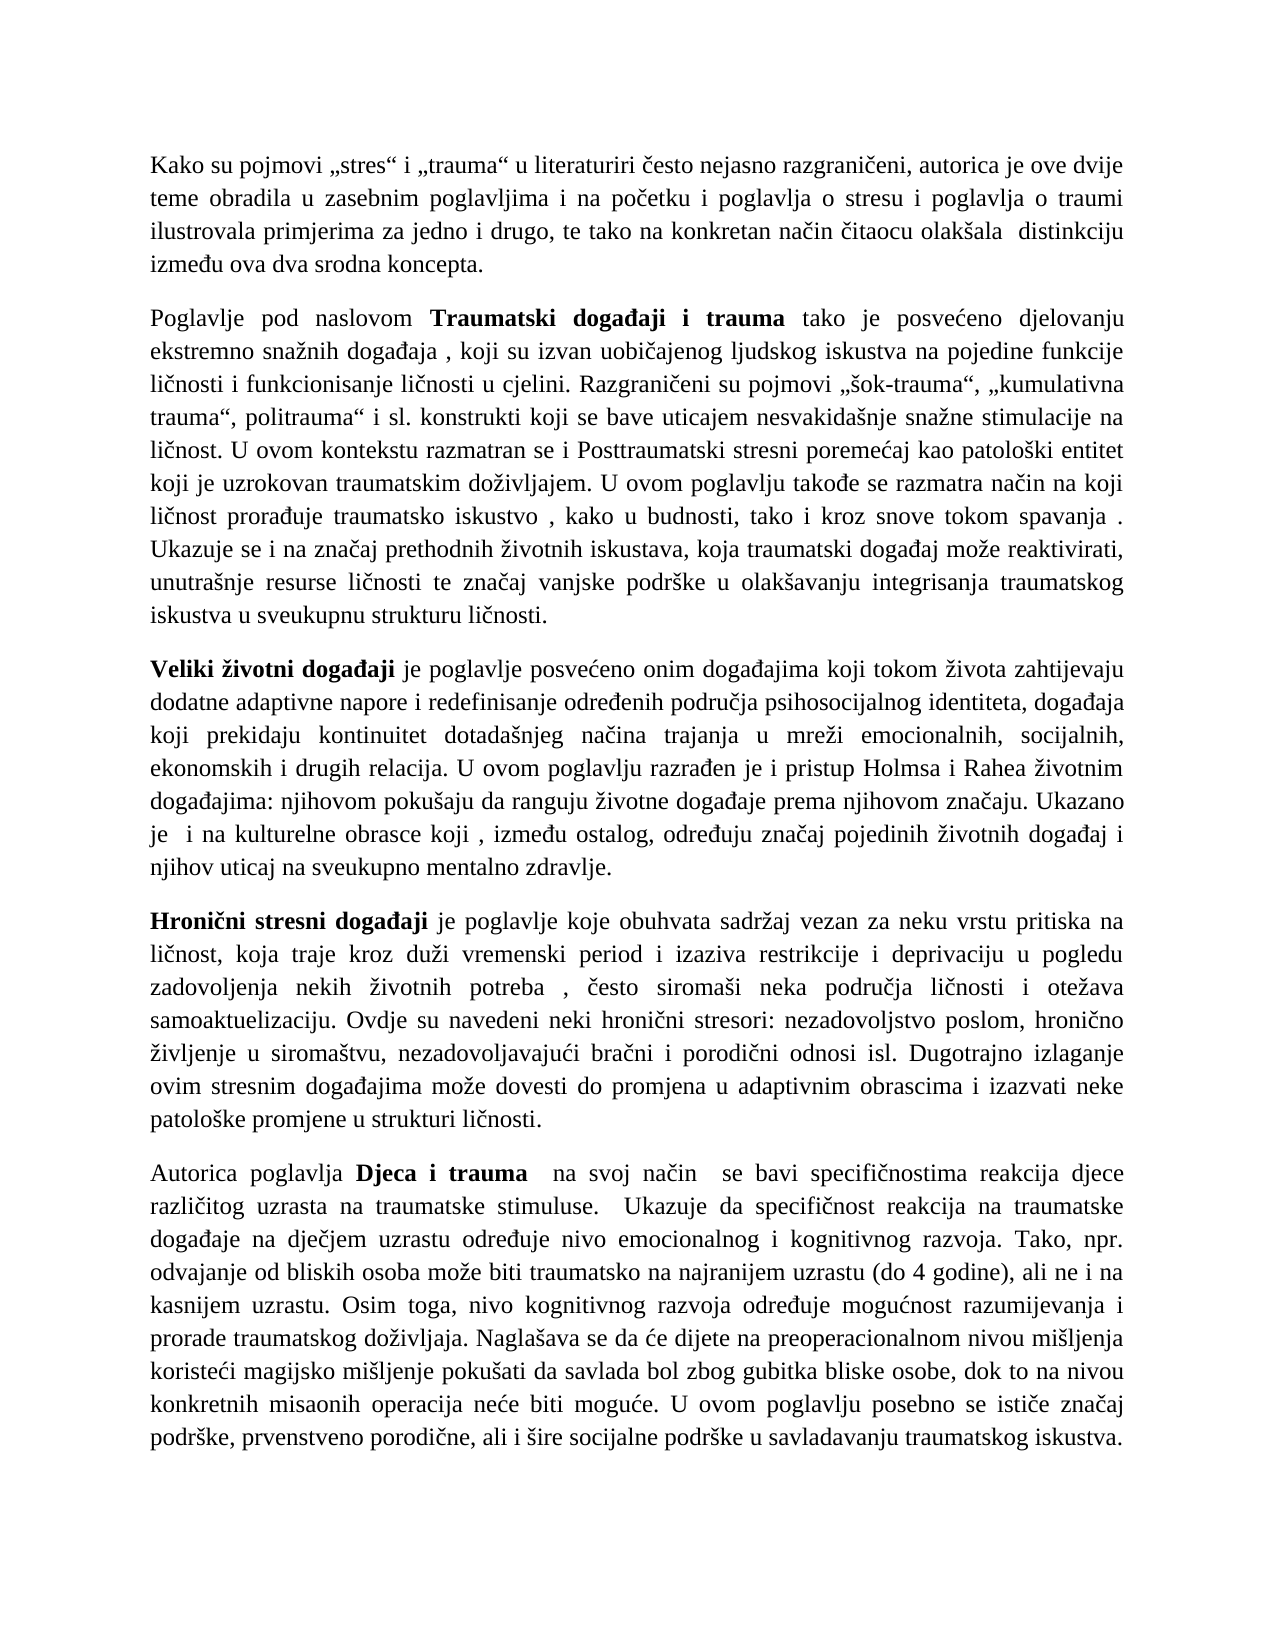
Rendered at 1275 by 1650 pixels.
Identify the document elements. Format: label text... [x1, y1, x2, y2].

text Autorica poglavlja Djeca i trauma na svoj način se bavi specifičnostima reakcija djece različitog uzrasta na traumatske stimuluse. Ukazuje da specifičnost reakcija na traumatske događaje na dječjem uzrastu određuje nivo emocionalnog i kognitivnog razvoja. Tako, npr. odvajanje od bliskih osoba može biti traumatsko na najranijem uzrastu (do 4 godine), ali ne i na kasnijem uzrastu. Osim toga, nivo kognitivnog razvoja određuje mogućnost razumijevanja i prorade traumatskog doživljaja. Naglašava se da će dijete na preoperacionalnom nivou mišljenja koristeći magijsko mišljenje pokušati da savlada bol zbog gubitka bliske osobe, dok to na nivou konkretnih misaonih operacija neće biti moguće. U ovom poglavlju posebno se ističe značaj podrške, prvenstveno porodične, ali i šire socijalne podrške u savladavanju traumatskog iskustva. [150, 1158, 1125, 1451]
text Kako su pojmovi „stres“ i „trauma“ u literaturiri često nejasno razgraničeni, autorica je ove dvije teme obradila u zasebnim poglavljima i na početku i poglavlja o stresu i poglavlja o traumi ilustrovala primjerima za jedno i drugo, te tako na konkretan način čitaocu olakšala distinkciju između ova dva srodna koncepta. [150, 150, 1125, 278]
text Hronični stresni događaji je poglavlje koje obuhvata sadržaj vezan za neku vrstu pritiska na ličnost, koja traje kroz duži vremenski period i izaziva restrikcije i deprivaciju u pogledu zadovoljenja nekih životnih potreba , često siromaši neka područja ličnosti i otežava samoaktuelizaciju. Ovdje su navedeni neki hronični stresori: nezadovoljstvo poslom, hronično življenje u siromaštvu, nezadovoljavajući bračni i porodični odnosi isl. Dugotrajno izlaganje ovim stresnim događajima može dovesti do promjena u adaptivnim obrascima i izazvati neke patološke promjene u strukturi ličnosti. [150, 906, 1125, 1133]
text Poglavlje pod naslovom Traumatski događaji i trauma tako je posvećeno djelovanju ekstremno snažnih događaja , koji su izvan uobičajenog ljudskog iskustva na pojedine funkcije ličnosti i funkcionisanje ličnosti u cjelini. Razgraničeni su pojmovi „šok-trauma“, „kumulativna trauma“, politrauma“ i sl. konstrukti koji se bave uticajem nesvakidašnje snažne stimulacije na ličnost. U ovom kontekstu razmatran se i Posttraumatski stresni poremećaj kao patološki entitet koji je uzrokovan traumatskim doživljajem. U ovom poglavlju takođe se razmatra način na koji ličnost prorađuje traumatsko iskustvo , kako u budnosti, tako i kroz snove tokom spavanja . Ukazuje se i na značaj prethodnih životnih iskustava, koja traumatski događaj može reaktivirati, unutrašnje resurse ličnosti te značaj vanjske podrške u olakšavanju integrisanja traumatskog iskustva u sveukupnu strukturu ličnosti. [150, 303, 1125, 629]
text Veliki životni događaji je poglavlje posvećeno onim događajima koji tokom života zahtijevaju dodatne adaptivne napore i redefinisanje određenih područja psihosocijalnog identiteta, događaja koji prekidaju kontinuitet dotadašnjeg načina trajanja u mreži emocionalnih, socijalnih, ekonomskih i drugih relacija. U ovom poglavlju razrađen je i pristup Holmsa i Rahea životnim događajima: njihovom pokušaju da ranguju životne događaje prema njihovom značaju. Ukazano je i na kulturelne obrasce koji , između ostalog, određuju značaj pojedinih životnih događaj i njihov uticaj na sveukupno mentalno zdravlje. [150, 654, 1125, 881]
